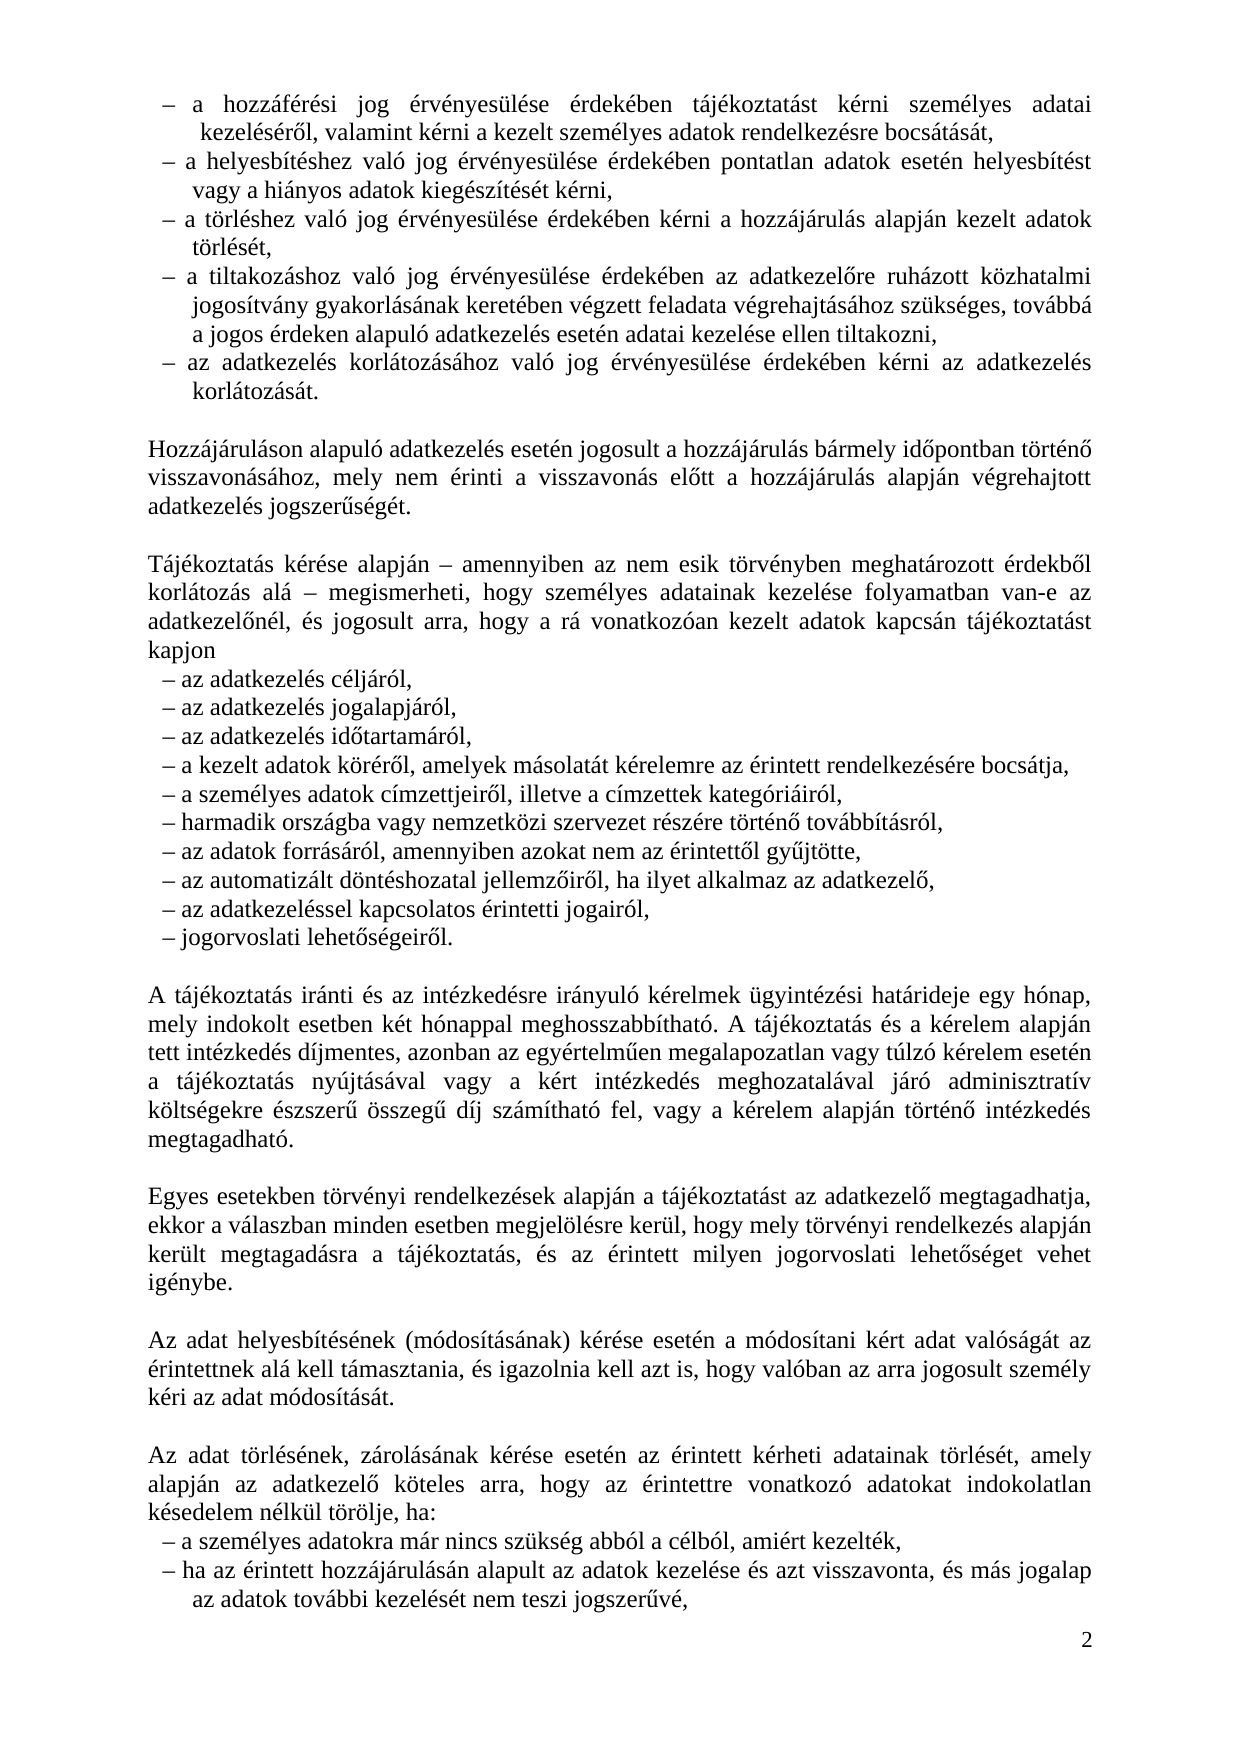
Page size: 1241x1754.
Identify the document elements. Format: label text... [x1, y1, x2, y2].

text Az adat törlésének, zárolásának kérése esetén az érintett kérheti adatainak törlését, amely alapján az adatkezelő köteles arra, hogy az érintettre vonatkozó adatokat indokolatlan késedelem nélkül törölje, ha: [148, 1440, 1092, 1526]
text – az adatkezelés céljáról, [162, 664, 1092, 692]
text – a kezelt adatok köréről, amelyek másolatát kérelemre az érintett rendelkezésére bocsátja, [162, 750, 1092, 779]
text – harmadik országba vagy nemzetközi szervezet részére történő továbbításról, [162, 807, 1092, 836]
text – az adatkezelés jogalapjáról, [162, 692, 1092, 721]
text – az adatkezeléssel kapcsolatos érintetti jogairól, [162, 894, 1092, 922]
text – az adatok forrásáról, amennyiben azokat nem az érintettől gyűjtötte, [162, 836, 1092, 865]
text Hozzájáruláson alapuló adatkezelés esetén jogosult a hozzájárulás bármely időpontban történő visszavonásához, mely nem érinti a visszavonás előtt a hozzájárulás alapján végrehajtott adatkezelés jogszerűségét. [148, 434, 1092, 520]
text – az adatkezelés korlátozásához való jog érvényesülése érdekében kérni az adatkezelés korlátozását. [162, 347, 1092, 405]
text – a törléshez való jog érvényesülése érdekében kérni a hozzájárulás alapján kezelt adatok törlését, [162, 204, 1092, 261]
text A tájékoztatás iránti és az intézkedésre irányuló kérelmek ügyintézési határideje egy hónap, mely indokolt esetben két hónappal meghosszabbítható. A tájékoztatás és a kérelem alapján tett intézkedés díjmentes, azonban az egyértelműen megalapozatlan vagy túlzó kérelem esetén a tájékoztatás nyújtásával vagy a kért intézkedés meghozatalával járó adminisztratív költségekre észszerű összegű díj számítható fel, vagy a kérelem alapján történő intézkedés megtagadható. [148, 980, 1092, 1152]
text – az adatkezelés időtartamáról, [162, 721, 1092, 750]
text – a személyes adatok címzettjeiről, illetve a címzettek kategóriáiról, [162, 779, 1092, 807]
text – a helyesbítéshez való jog érvényesülése érdekében pontatlan adatok esetén helyesbítést vagy a hiányos adatok kiegészítését kérni, [162, 146, 1092, 204]
text Tájékoztatás kérése alapján – amennyiben az nem esik törvényben meghatározott érdekből korlátozás alá – megismerheti, hogy személyes adatainak kezelése folyamatban van-e az adatkezelőnél, és jogosult arra, hogy a rá vonatkozóan kezelt adatok kapcsán tájékoztatást kapjon [148, 549, 1092, 664]
text Az adat helyesbítésének (módosításának) kérése esetén a módosítani kért adat valóságát az érintettnek alá kell támasztania, és igazolnia kell azt is, hogy valóban az arra jogosult személy kéri az adat módosítását. [148, 1325, 1092, 1411]
list a hozzáférési jog érvényesülése érdekében tájékoztatást kérni személyes adatai kezeléséről, valamint kérni a kezelt személyes adatok rendelkezésre bocsátását, [162, 89, 1092, 146]
text – a tiltakozáshoz való jog érvényesülése érdekében az adatkezelőre ruházott közhatalmi jogosítvány gyakorlásának keretében végzett feladata végrehajtásához szükséges, továbbá a jogos érdeken alapuló adatkezelés esetén adatai kezelése ellen tiltakozni, [162, 261, 1092, 347]
text Egyes esetekben törvényi rendelkezések alapján a tájékoztatást az adatkezelő megtagadhatja, ekkor a válaszban minden esetben megjelölésre kerül, hogy mely törvényi rendelkezés alapján került megtagadásra a tájékoztatás, és az érintett milyen jogorvoslati lehetőséget vehet igénybe. [148, 1181, 1092, 1296]
text – jogorvoslati lehetőségeiről. [162, 922, 1092, 951]
text – a személyes adatokra már nincs szükség abból a célból, amiért kezelték, [162, 1526, 1092, 1555]
text – az automatizált döntéshozatal jellemzőiről, ha ilyet alkalmaz az adatkezelő, [162, 865, 1092, 894]
text – ha az érintett hozzájárulásán alapult az adatok kezelése és azt visszavonta, és más jogalap az adatok további kezelését nem teszi jogszerűvé, [162, 1555, 1092, 1612]
